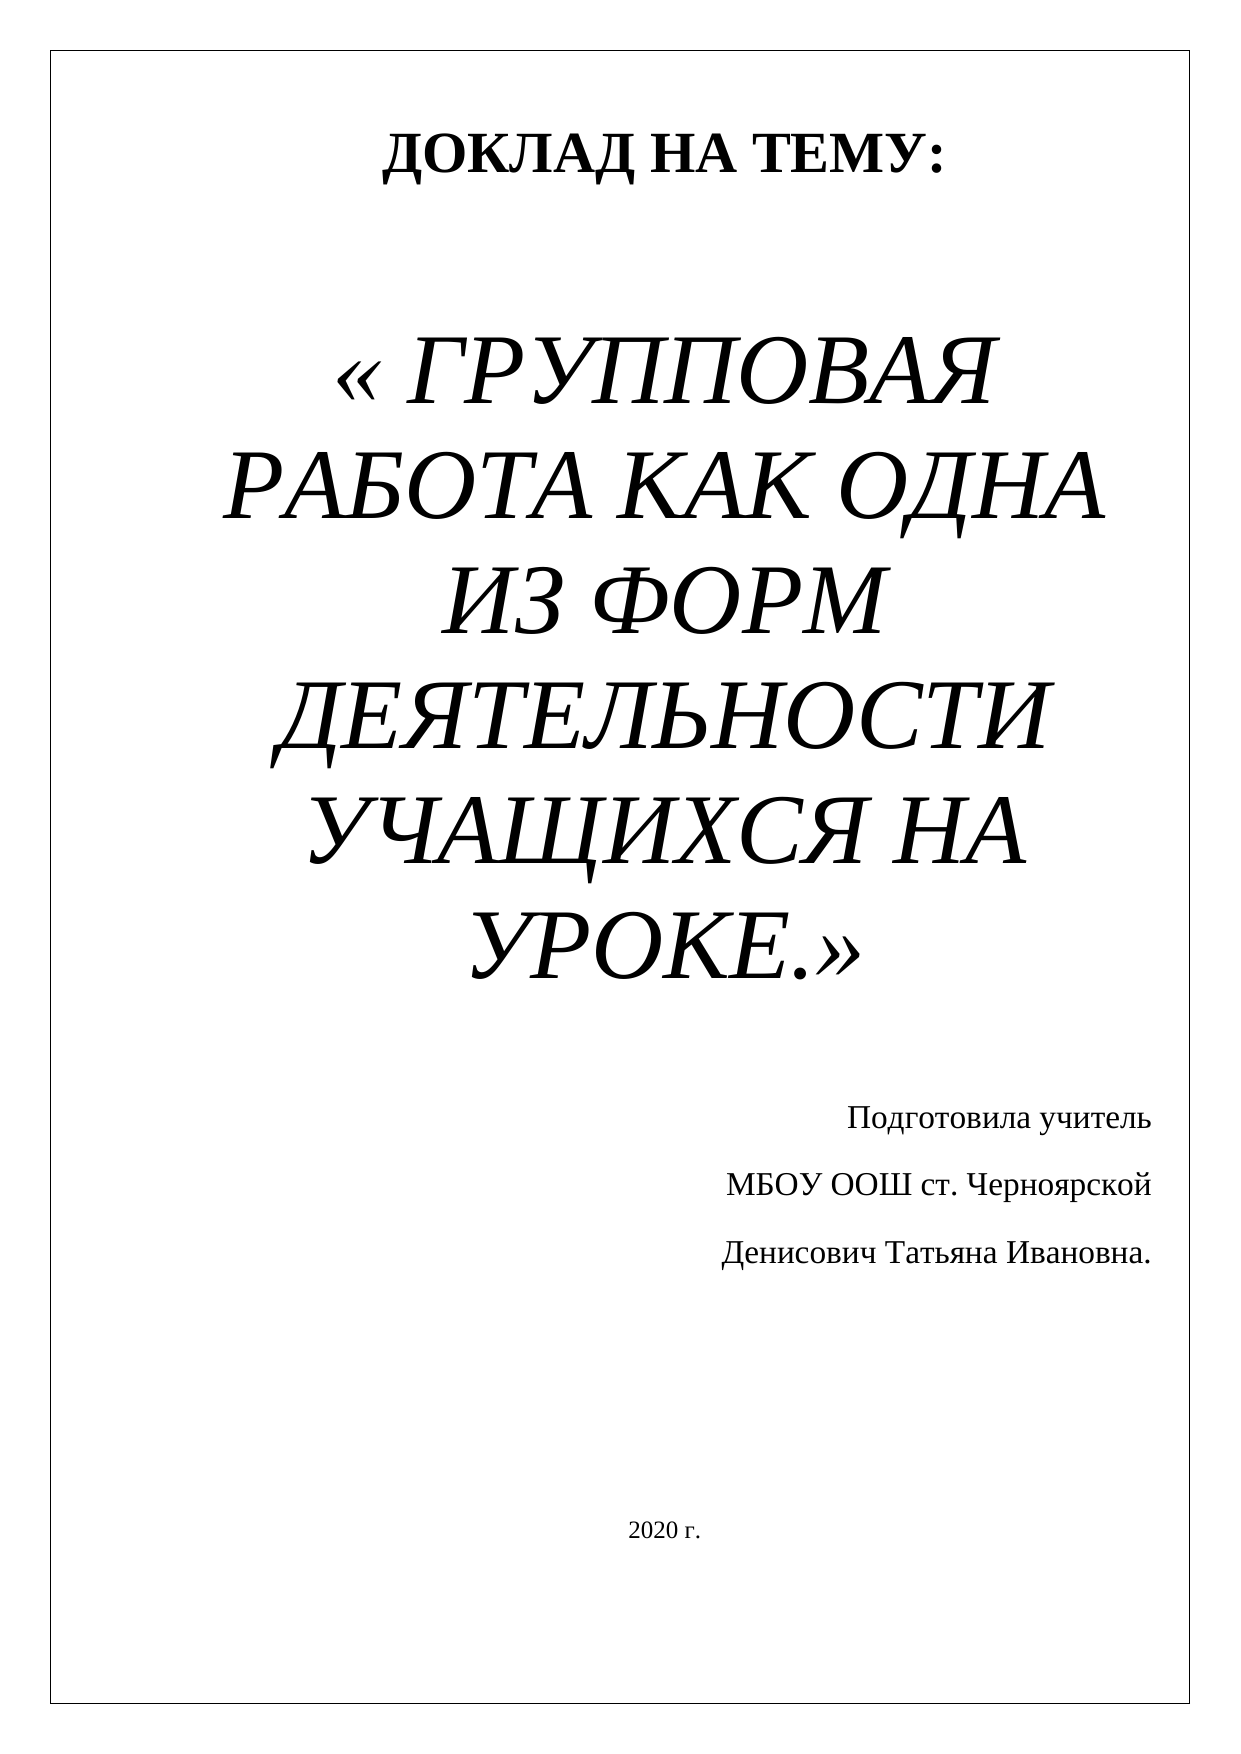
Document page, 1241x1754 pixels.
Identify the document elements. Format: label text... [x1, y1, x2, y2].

text Денисович Татьяна Ивановна. [177, 1232, 1152, 1271]
text ДОКЛАД НА ТЕМУ: [177, 118, 1152, 185]
text « ГРУППОВАЯ РАБОТА КАК ОДНА ИЗ ФОРМ ДЕЯТЕЛЬНОСТИ УЧАЩИХСЯ НА УРОКЕ.» [177, 311, 1152, 1001]
text Подготовила учитель [177, 1097, 1152, 1136]
text 2020 г. [177, 1515, 1152, 1544]
text МБОУ ООШ ст. Черноярской [177, 1165, 1152, 1203]
